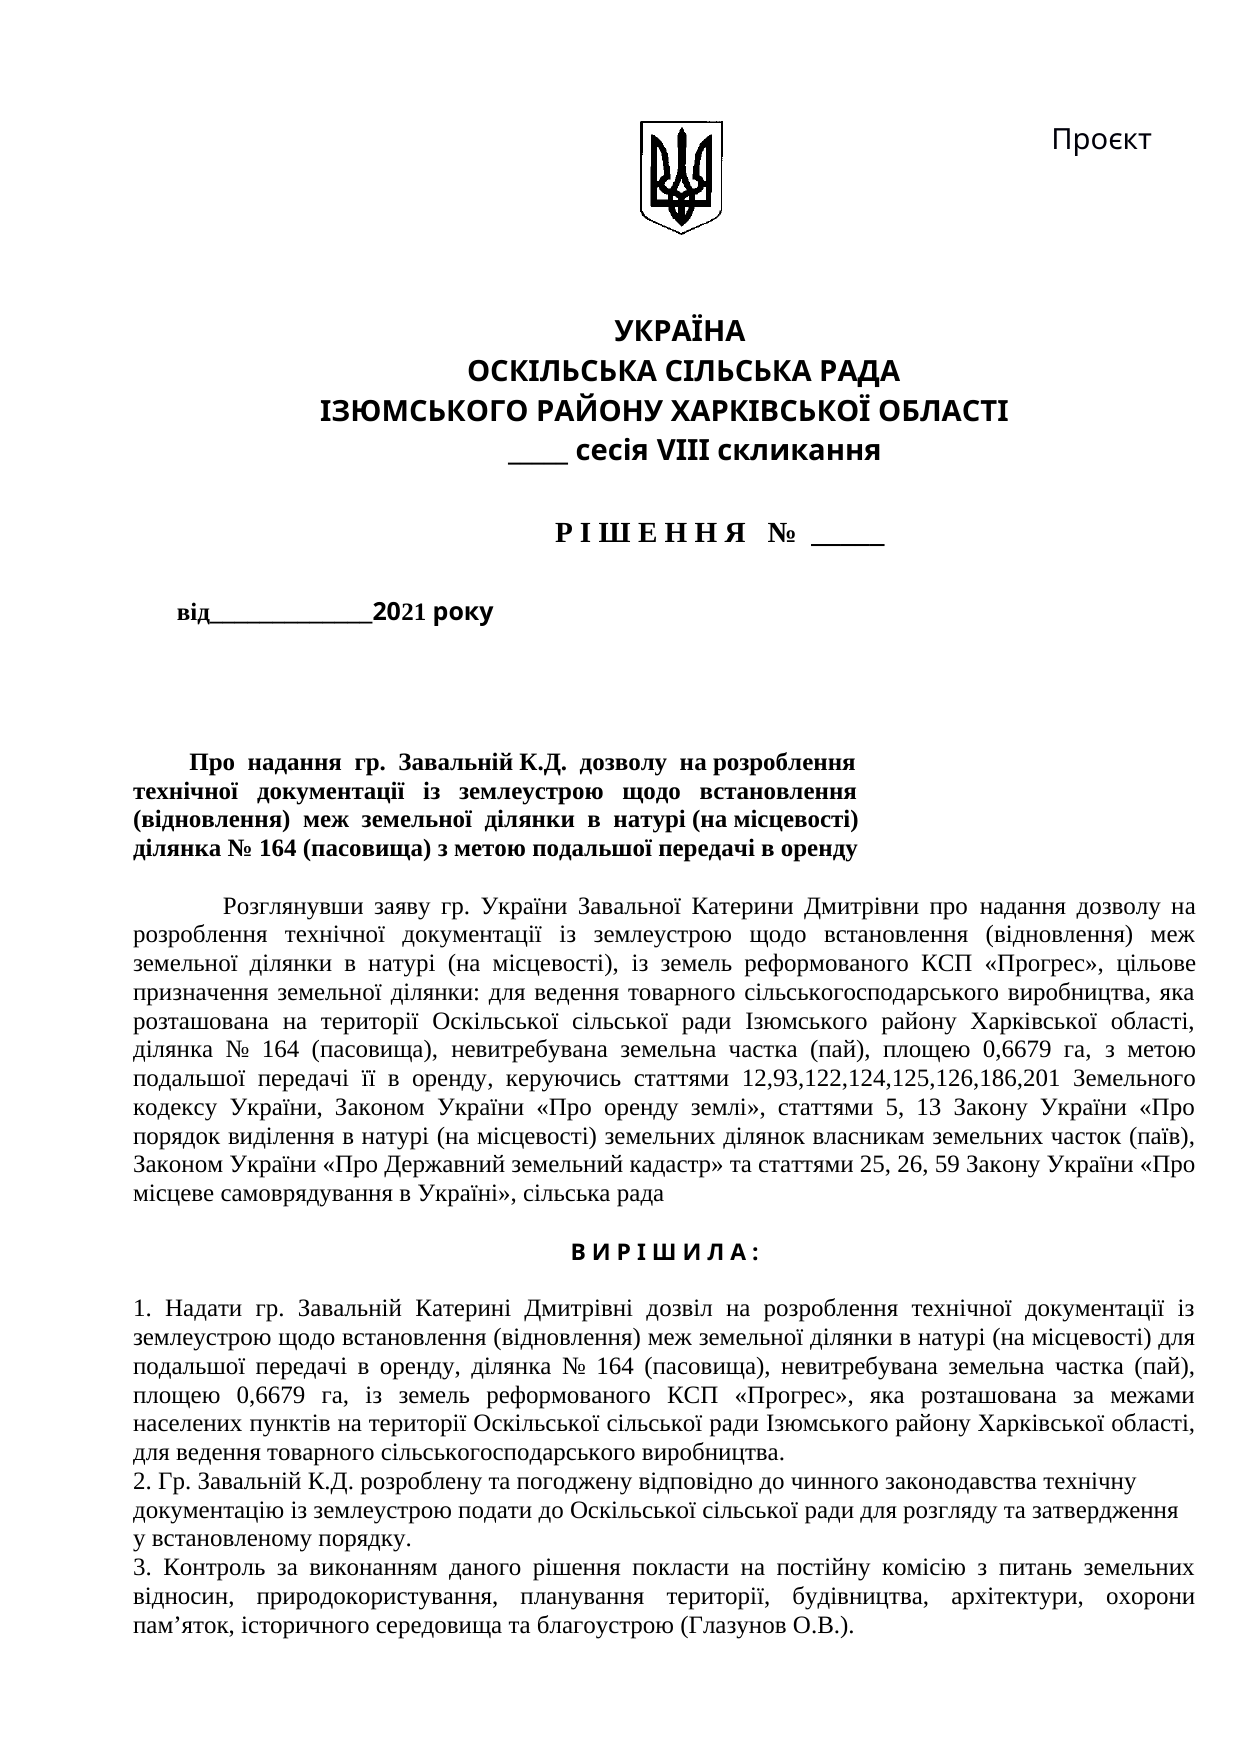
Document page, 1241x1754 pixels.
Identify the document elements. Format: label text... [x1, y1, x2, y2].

table_header Проєкт [144, 118, 1163, 310]
text Розглянувши заяву гр. України Завальної Катерини Дмитрівни про надання дозволу на розроблення технічної документації із землеустрою щодо встановлення (відновлення) меж земельної ділянки в натурі (на місцевості), із земель реформованого КСП «Прогрес», цільове призначення земельної ділянки: для ведення товарного сільськогосподарського виробництва, яка розташована на території Оскільської сільської ради Ізюмського району Харківської області, ділянка № 164 (пасовища), невитребувана земельна частка (пай), площею 0,6679 га, з метою подальшої передачі її в оренду, керуючись статтями 12,93,122,124,125,126,186,201 Земельного кодексу України, Законом України «Про оренду землі», статтями 5, 13 Закону України «Про порядок виділення в натурі (на місцевості) земельних ділянок власникам земельних часток (паїв), Законом України «Про Державний земельний кадастр» та статтями 25, 26, 59 Закону України «Про місцеве самоврядування в Україні», сільська рада [133, 891, 1196, 1207]
text ІЗЮМСЬКОГО РАЙОНУ ХАРКІВСЬКОЇ ОБЛАСТІ [133, 390, 1196, 429]
text В И Р І Ш И Л А : [133, 1236, 1196, 1267]
text 3. Контроль за виконанням даного рішення покласти на постійну комісію з питань земельних відносин, природокористування, планування території, будівництва, архітектури, охорони пам’яток, історичного середовища та благоустрою (Глазунов О.В.). [133, 1552, 1196, 1638]
text 2. Гр. Завальній К.Д. розроблену та погоджену відповідно до чинного законодавства технічну документацію із землеустрою подати до Оскільської сільської ради для розгляду та затвердження у встановленому порядку. [133, 1466, 1196, 1552]
text Про надання гр. Завальній К.Д. дозволу на розроблення [133, 747, 1196, 776]
text ОСКІЛЬСЬКА СІЛЬСЬКА РАДА [133, 350, 1196, 390]
text технічної документації із землеустрою щодо встановлення [133, 776, 1196, 804]
text УКРАЇНА [133, 310, 1196, 350]
text (відновлення) меж земельної ділянки в натурі (на місцевості) [133, 804, 1196, 833]
text від_____________2021 року [133, 594, 1196, 628]
text ділянка № 164 (пасовища) з метою подальшої передачі в оренду [133, 833, 1196, 862]
text _____ сесія VІІІ скликання [133, 429, 1196, 469]
text Р І Ш Е Н Н Я № _____ [183, 515, 1196, 548]
text 1. Надати гр. Завальній Катерині Дмитрівні дозвіл на розроблення технічної документації із землеустрою щодо встановлення (відновлення) меж земельної ділянки в натурі (на місцевості) для подальшої передачі в оренду, ділянка № 164 (пасовища), невитребувана земельна частка (пай), площею 0,6679 га, із земель реформованого КСП «Прогрес», яка розташована за межами населених пунктів на території Оскільської сільської ради Ізюмського району Харківської області, для ведення товарного сільськогосподарського виробництва. [133, 1293, 1196, 1466]
